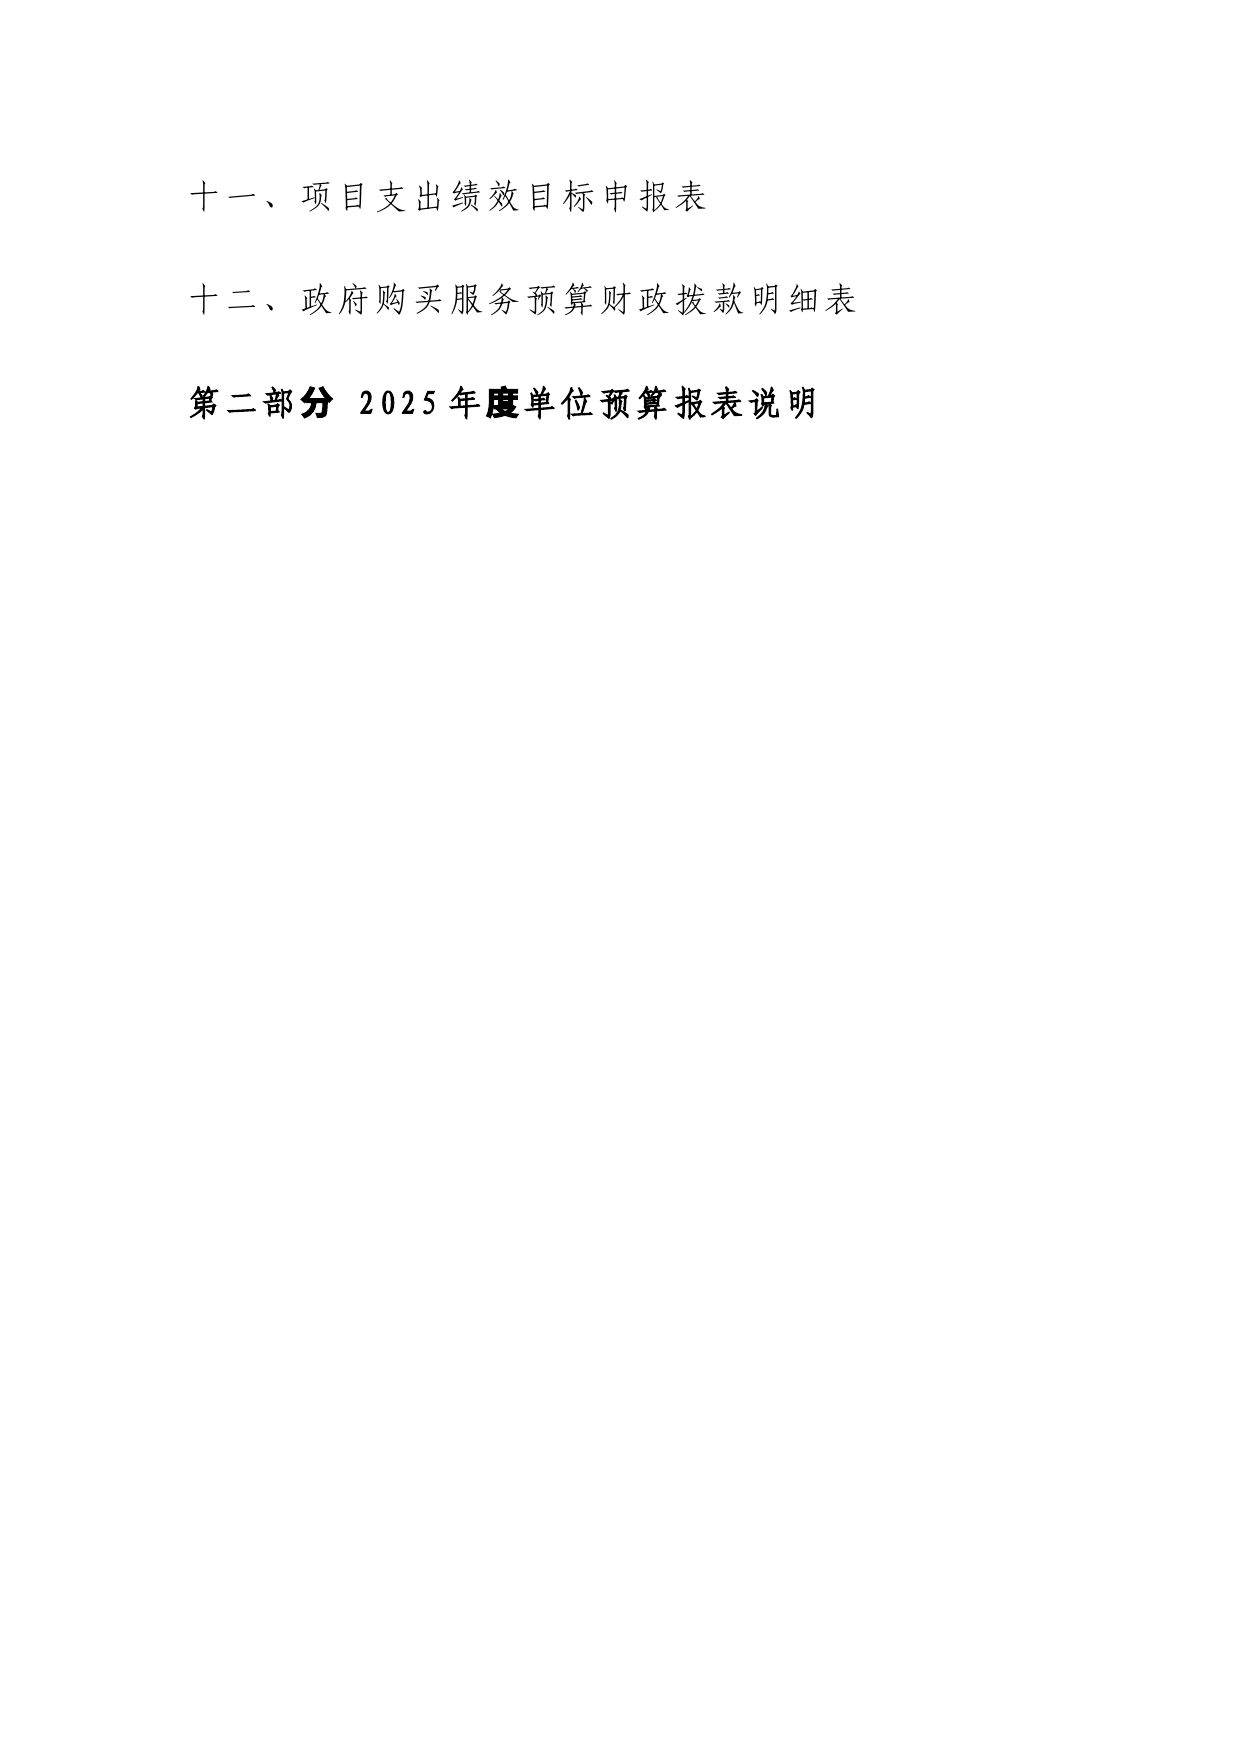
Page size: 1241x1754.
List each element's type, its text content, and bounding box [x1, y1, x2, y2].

text 十二、政府购买服务预算财政拨款明细表 [187, 265, 1053, 330]
text 第二部分 2025年度单位预算报表说明 [187, 368, 1053, 433]
text 十一、项目支出绩效目标申报表 [187, 162, 1053, 227]
